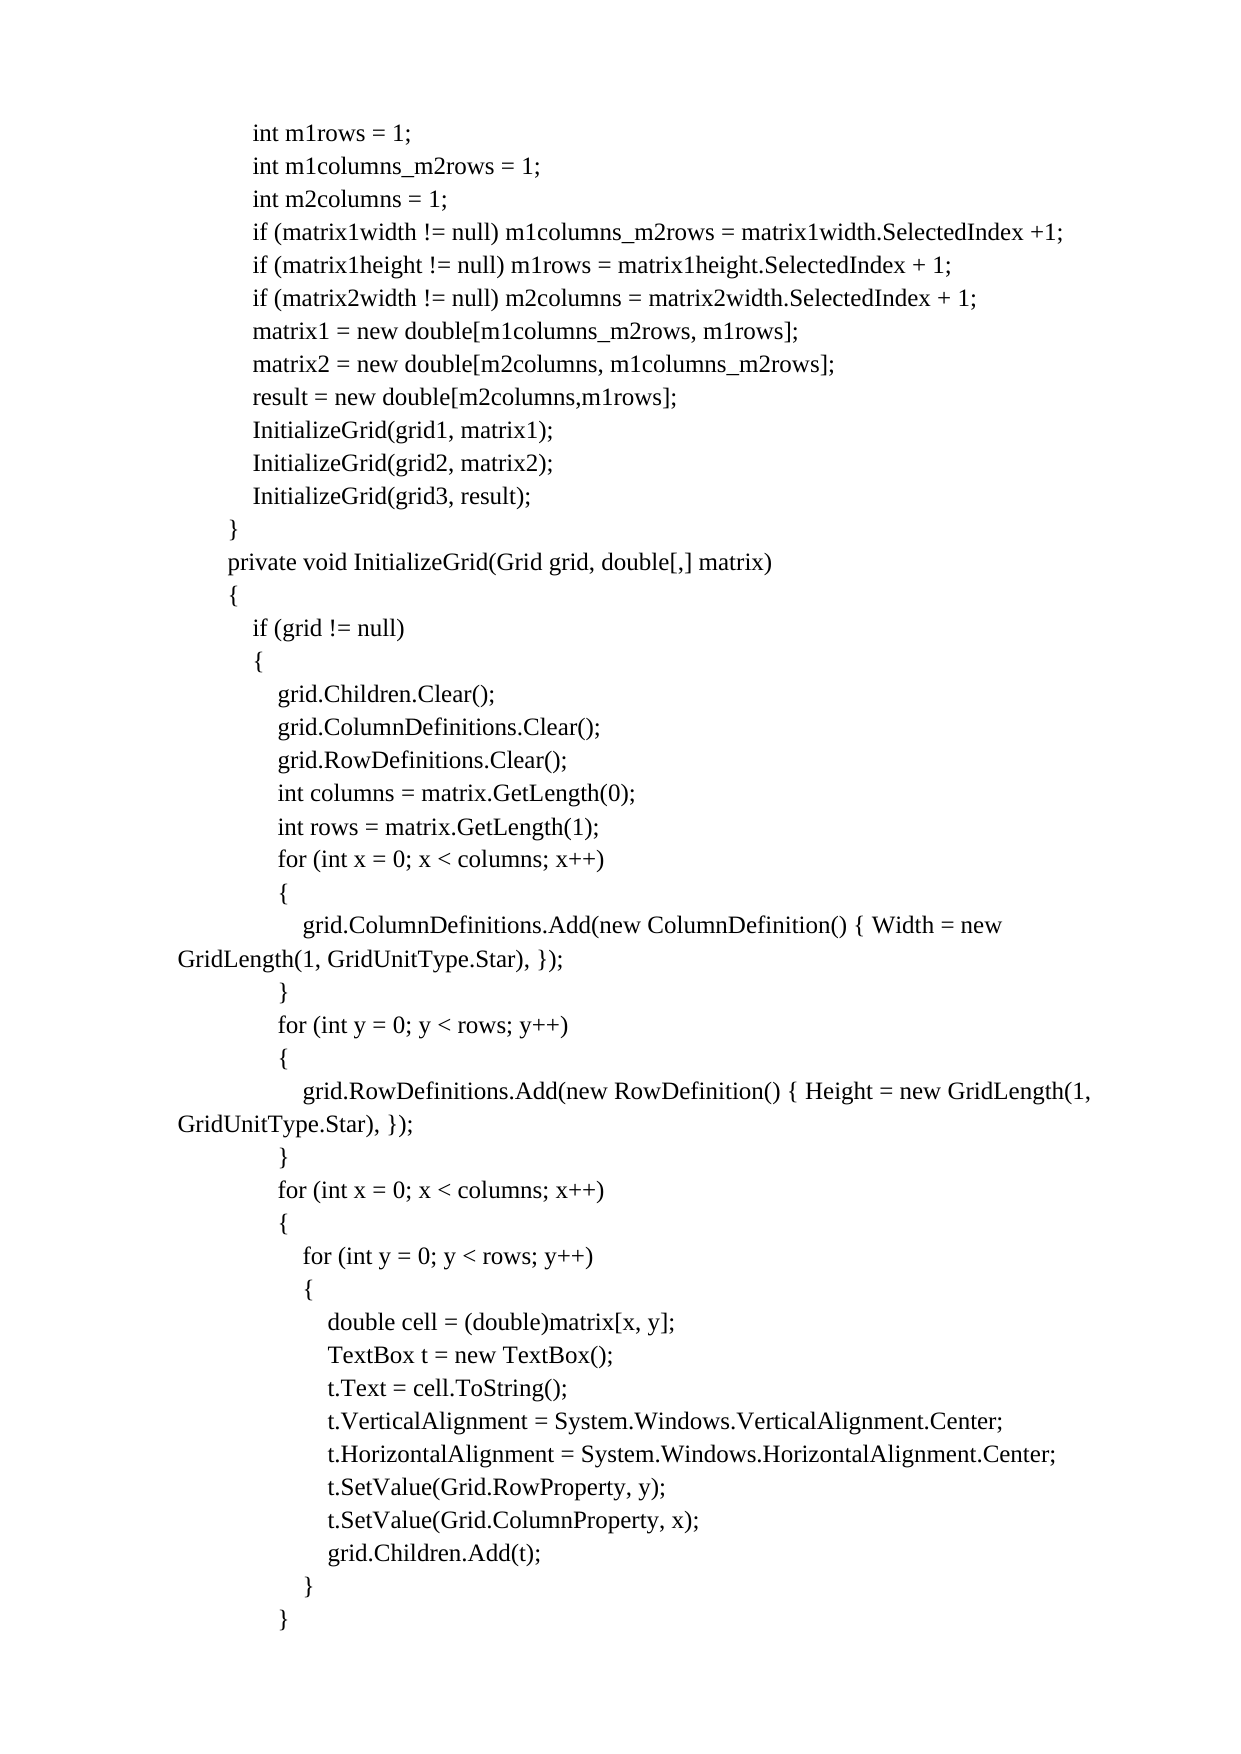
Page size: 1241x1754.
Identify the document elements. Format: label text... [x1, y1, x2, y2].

text int columns = matrix.GetLength(0); [177, 778, 1152, 807]
text t.VerticalAlignment = System.Windows.VerticalAlignment.Center; [177, 1406, 1152, 1435]
text if (grid != null) [177, 613, 1152, 642]
text if (matrix1height != null) m1rows = matrix1height.SelectedIndex + 1; [177, 250, 1152, 279]
text } [177, 514, 1152, 543]
text for (int y = 0; y < rows; y++) [177, 1010, 1152, 1038]
text t.SetValue(Grid.ColumnProperty, x); [177, 1505, 1152, 1534]
text } [177, 1604, 1152, 1633]
text double cell = (double)matrix[x, y]; [177, 1307, 1152, 1336]
text InitializeGrid(grid2, matrix2); [177, 448, 1152, 477]
text int rows = matrix.GetLength(1); [177, 812, 1152, 840]
text int m2columns = 1; [177, 184, 1152, 213]
text matrix1 = new double[m1columns_m2rows, m1rows]; [177, 316, 1152, 345]
text matrix2 = new double[m2columns, m1columns_m2rows]; [177, 349, 1152, 378]
text } [177, 1142, 1152, 1171]
text grid.Children.Clear(); [177, 679, 1152, 708]
text for (int x = 0; x < columns; x++) [177, 1175, 1152, 1203]
text for (int y = 0; y < rows; y++) [177, 1241, 1152, 1269]
text { [177, 1208, 1152, 1237]
text grid.RowDefinitions.Clear(); [177, 746, 1152, 774]
text private void InitializeGrid(Grid grid, double[,] matrix) [177, 547, 1152, 576]
text if (matrix2width != null) m2columns = matrix2width.SelectedIndex + 1; [177, 283, 1152, 312]
text for (int x = 0; x < columns; x++) [177, 844, 1152, 873]
text TextBox t = new TextBox(); [177, 1340, 1152, 1369]
text { [177, 1274, 1152, 1303]
text t.HorizontalAlignment = System.Windows.HorizontalAlignment.Center; [177, 1439, 1152, 1468]
text grid.ColumnDefinitions.Add(new ColumnDefinition() { Width = new GridLength(1, GridUnitType.Star), }); [177, 911, 1152, 972]
text grid.Children.Add(t); [177, 1538, 1152, 1567]
text if (matrix1width != null) m1columns_m2rows = matrix1width.SelectedIndex +1; [177, 217, 1152, 246]
text int m1rows = 1; [177, 118, 1152, 147]
text grid.ColumnDefinitions.Clear(); [177, 712, 1152, 741]
text result = new double[m2columns,m1rows]; [177, 382, 1152, 411]
text { [177, 580, 1152, 609]
text int m1columns_m2rows = 1; [177, 151, 1152, 180]
text } [177, 1571, 1152, 1600]
text grid.RowDefinitions.Add(new RowDefinition() { Height = new GridLength(1, GridUnitType.Star), }); [177, 1076, 1152, 1137]
text t.Text = cell.ToString(); [177, 1373, 1152, 1402]
text InitializeGrid(grid1, matrix1); [177, 415, 1152, 444]
text } [177, 977, 1152, 1005]
text { [177, 646, 1152, 675]
text { [177, 1043, 1152, 1071]
text { [177, 878, 1152, 906]
text InitializeGrid(grid3, result); [177, 481, 1152, 510]
text t.SetValue(Grid.RowProperty, y); [177, 1472, 1152, 1501]
